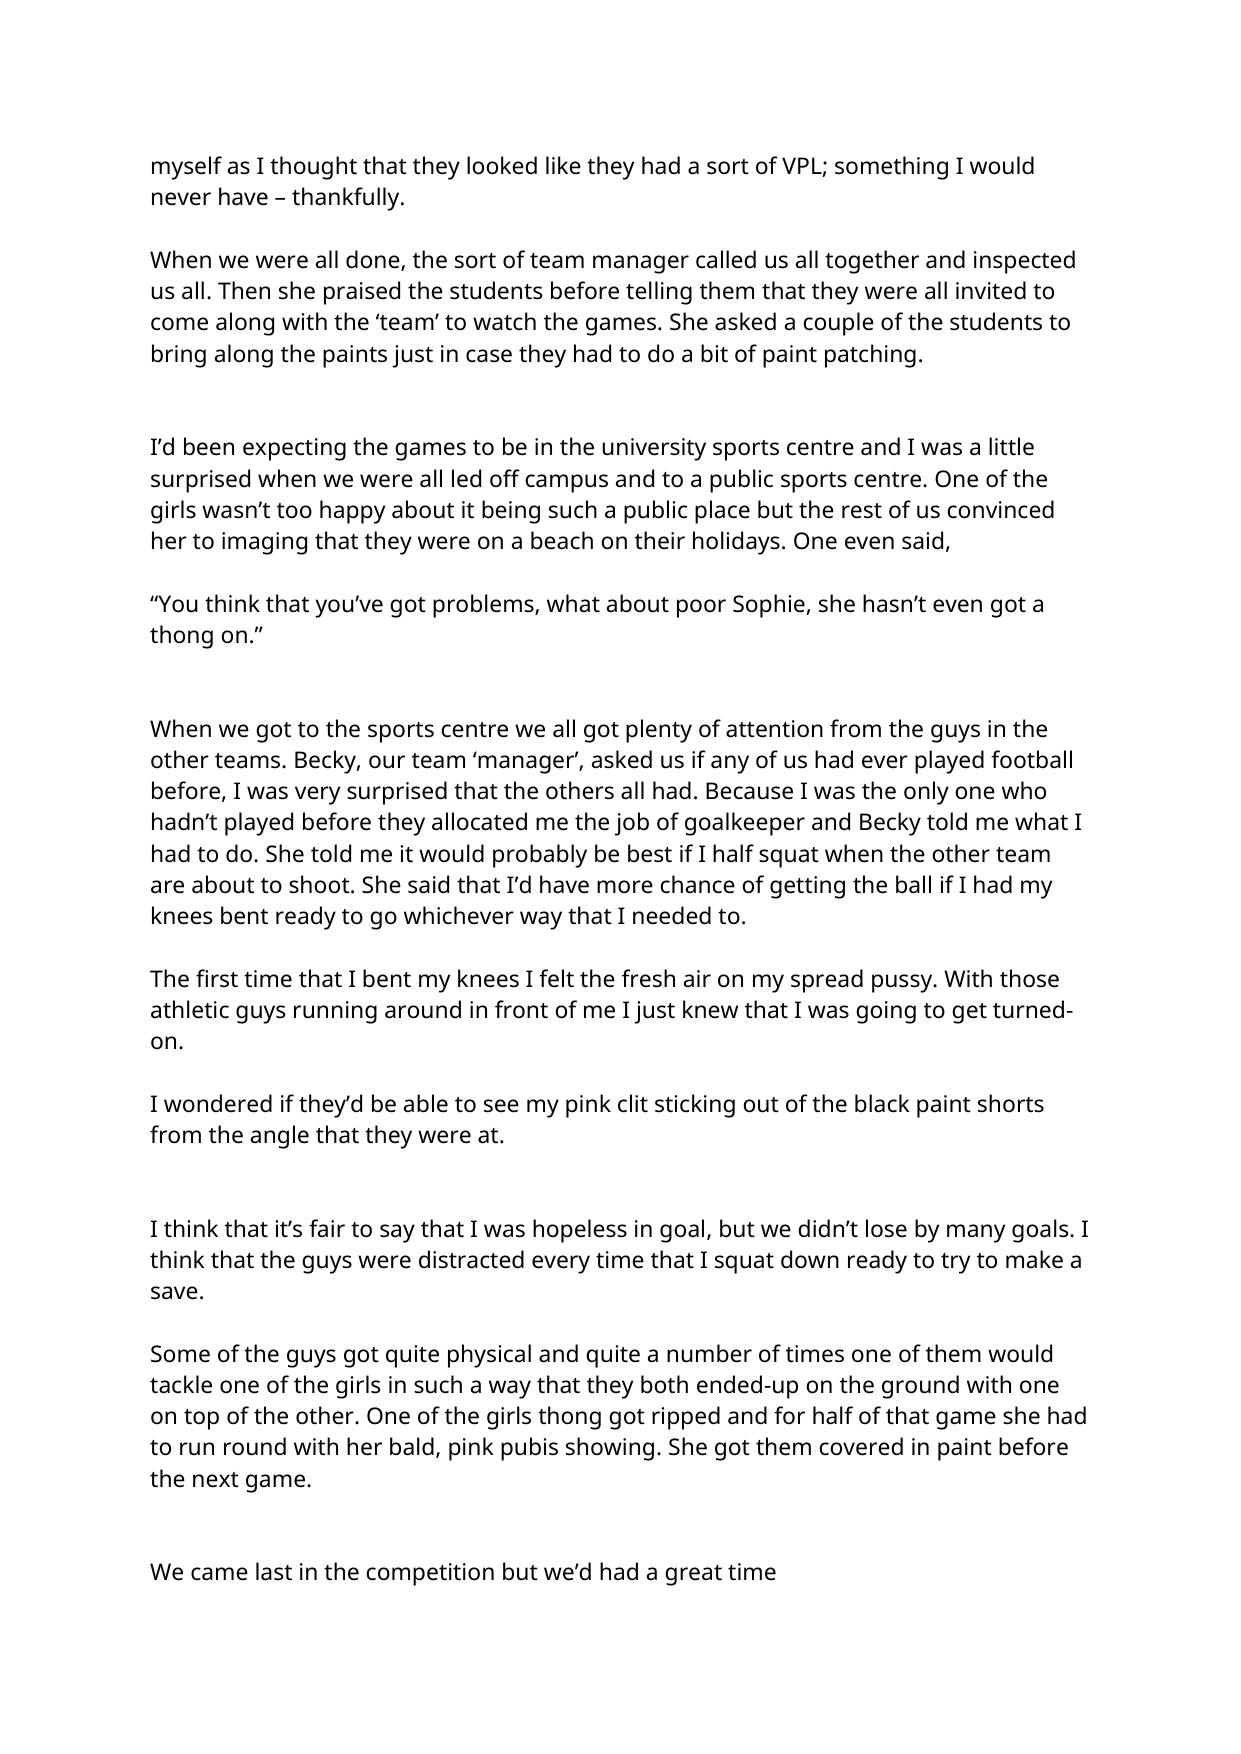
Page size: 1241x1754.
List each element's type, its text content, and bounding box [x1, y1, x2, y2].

text I think that it’s fair to say that I was hopeless in goal, but we didn’t lose by many goals. I think that the guys were distracted every time that I squat down ready to try to make a save. [150, 1212, 1090, 1306]
text When we were all done, the sort of team manager called us all together and inspected us all. Then she praised the students before telling them that they were all invited to come along with the ‘team’ to watch the games. She asked a couple of the students to bring along the paints just in case they had to do a bit of paint patching. [150, 244, 1090, 369]
text When we got to the sports centre we all got plenty of attention from the guys in the other teams. Becky, our team ‘manager’, asked us if any of us had ever played football before, I was very surprised that the others all had. Because I was the only one who hadn’t played before they allocated me the job of goalkeeper and Becky told me what I had to do. She told me it would probably be best if I half squat when the other team are about to shoot. She said that I’d have more chance of getting the ball if I had my knees bent ready to go whichever way that I needed to. [150, 712, 1090, 931]
text “You think that you’ve got problems, what about poor Sophie, she hasn’t even got a thong on.” [150, 587, 1090, 650]
text The first time that I bent my knees I felt the fresh air on my spread pussy. With those athletic guys running around in front of me I just knew that I was going to get turned-on. [150, 962, 1090, 1056]
text I’d been expecting the games to be in the university sports centre and I was a little surprised when we were all led off campus and to a public sports centre. One of the girls wasn’t too happy about it being such a public place but the rest of us convinced her to imaging that they were on a beach on their holidays. One even said, [150, 431, 1090, 556]
text We came last in the competition but we’d had a great time [150, 1556, 1090, 1587]
text I wondered if they’d be able to see my pink clit sticking out of the black paint shorts from the angle that they were at. [150, 1087, 1090, 1150]
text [150, 150, 1090, 212]
text Some of the guys got quite physical and quite a number of times one of them would tackle one of the girls in such a way that they both ended-up on the ground with one on top of the other. One of the girls thong got ripped and for half of that game she had to run round with her bald, pink pubis showing. She got them covered in paint before the next game. [150, 1337, 1090, 1494]
